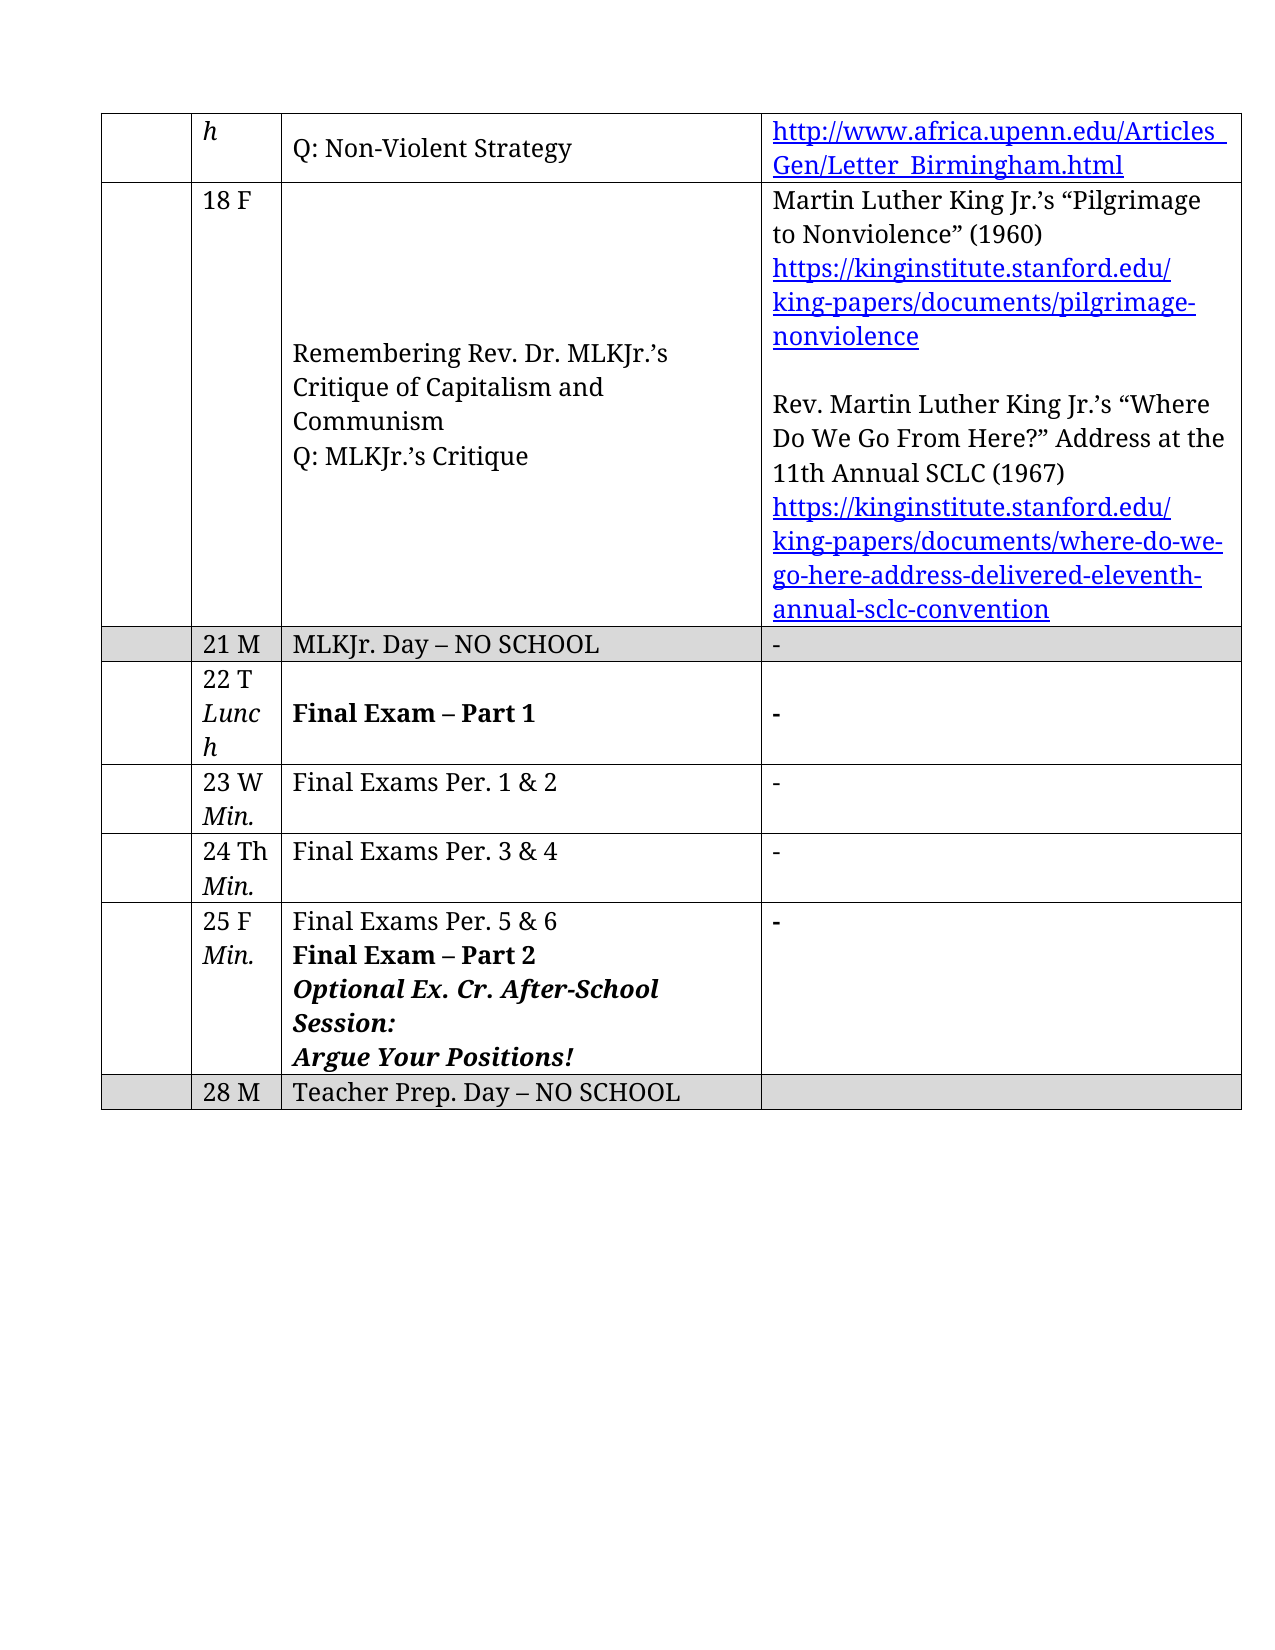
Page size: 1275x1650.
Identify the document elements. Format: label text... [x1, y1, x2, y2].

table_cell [762, 114, 1241, 182]
table_cell 17 Th Lunch [192, 114, 281, 182]
table_cell Teacher Prep. Day – NO SCHOOL [282, 1075, 761, 1109]
table_cell [102, 662, 191, 764]
table_cell 21 M [192, 627, 281, 661]
table_cell Final Exams Per. 1 & 2 [282, 765, 761, 833]
table_cell Final Exams Per. 3 & 4 [282, 834, 761, 902]
table_cell MLKJr. Day – NO SCHOOL [282, 627, 761, 661]
table_cell [102, 114, 191, 182]
table_cell [102, 765, 191, 833]
table_cell - [762, 903, 1241, 1073]
table_cell - [762, 627, 1241, 661]
table_cell - [762, 765, 1241, 833]
table_cell Martin Luther King Jr.’s “Pilgrimage to Nonviolence” (1960) https://kinginstitute.stanford.edu/king-papers/documents/pilgrimage-nonviolence Rev. Martin Luther King Jr.’s “Where Do We Go From Here?” Address at the 11th Annual SCLC (1967) https://kinginstitute.stanford.edu/king-papers/documents/where-do-we-go-here-address-delivered-eleventh-annual-sclc-convention [762, 183, 1241, 626]
table_cell [102, 834, 191, 902]
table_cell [282, 114, 761, 182]
table_cell 24 Th Min. [192, 834, 281, 902]
table_cell [762, 1075, 1241, 1109]
table_cell [102, 903, 191, 1073]
table_cell 18 F [192, 183, 281, 626]
table_cell - [762, 834, 1241, 902]
table_cell [102, 183, 191, 626]
table_cell 28 M [192, 1075, 281, 1109]
table_cell Final Exams Per. 5 & 6 Final Exam – Part 2 Optional Ex. Cr. After-School Session: Argue Your Positions! [282, 903, 761, 1073]
table_cell 23 W Min. [192, 765, 281, 833]
table_cell Final Exam – Part 1 [282, 662, 761, 764]
table_cell Remembering Rev. Dr. MLKJr.’s Critique of Capitalism and Communism Q: MLKJr.’s Critique [282, 183, 761, 626]
table_cell 22 T Lunch [192, 662, 281, 764]
table_cell [102, 627, 191, 661]
table_cell [102, 1075, 191, 1109]
table_cell 25 F Min. [192, 903, 281, 1073]
table_cell - [762, 662, 1241, 764]
